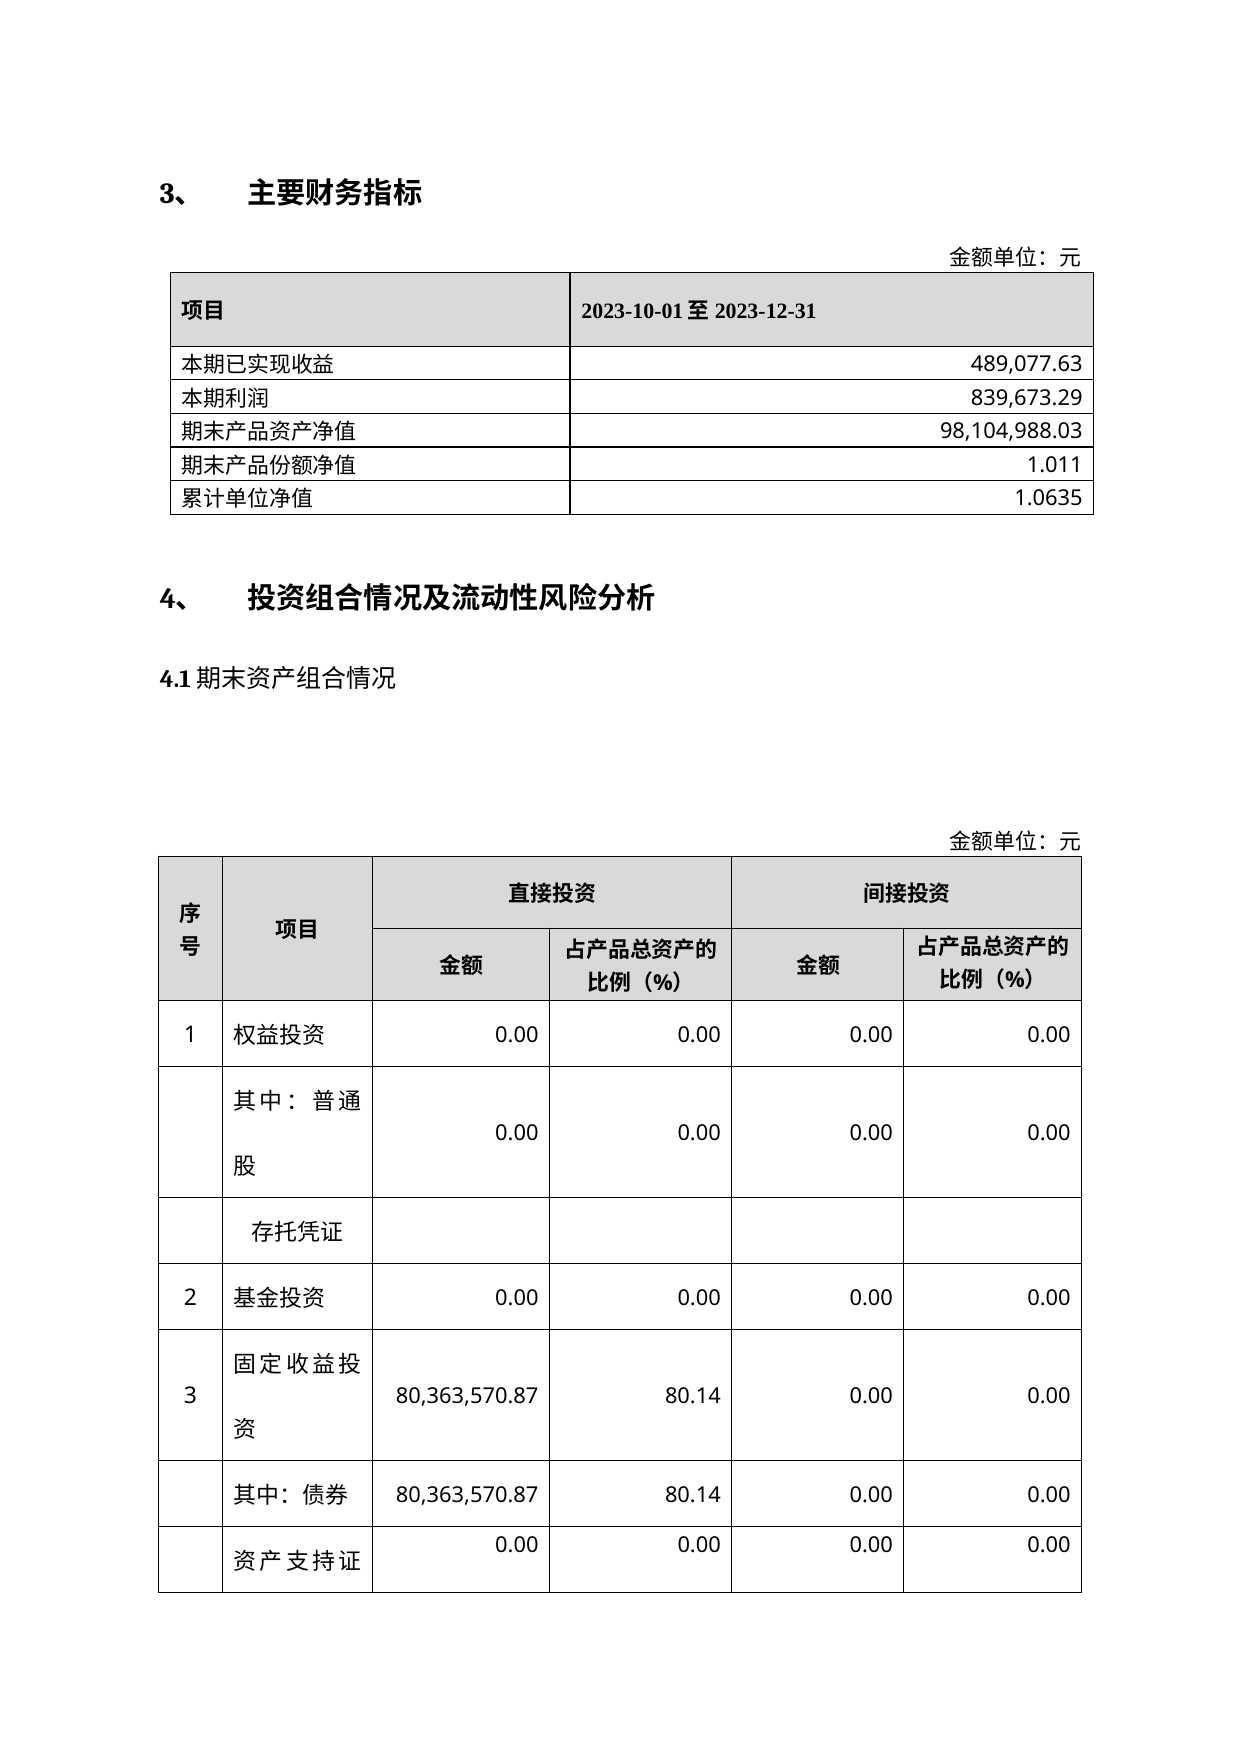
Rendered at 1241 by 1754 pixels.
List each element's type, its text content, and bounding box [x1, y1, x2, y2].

table_cell 本期已实现收益 [171, 347, 569, 379]
table_cell [904, 1198, 1081, 1263]
table_cell 存托凭证 [223, 1198, 372, 1263]
table_cell 0.00 [904, 1330, 1081, 1460]
table_cell 固定收益投资 [223, 1330, 372, 1460]
table_cell [159, 1461, 222, 1526]
table_cell 80,363,570.87 [373, 1461, 549, 1526]
table_cell [159, 1067, 222, 1197]
table_cell 0.00 [904, 1001, 1081, 1066]
table_cell 1.0635 [571, 481, 1093, 513]
table_header 项目 [171, 273, 569, 346]
table_cell 0.00 [904, 1527, 1081, 1592]
text 金额单位：元 [159, 239, 1081, 272]
table_header 间接投资 [732, 857, 1081, 928]
table_header 项目 [223, 857, 372, 1000]
table_cell 839,673.29 [571, 380, 1093, 413]
table_cell 489,077.63 [571, 347, 1093, 379]
table_cell 其中：债券 [223, 1461, 372, 1526]
table_cell 0.00 [550, 1067, 731, 1197]
table_cell 资产支持证券 [223, 1527, 372, 1592]
table_cell 占产品总资产的比例（%） [550, 929, 731, 1000]
table_cell 98,104,988.03 [571, 414, 1093, 446]
table_cell 0.00 [904, 1461, 1081, 1526]
table_cell 0.00 [373, 1001, 549, 1066]
table_header 序号 [159, 857, 222, 1000]
table_cell 其中：普通股 [223, 1067, 372, 1197]
table_header 直接投资 [373, 857, 731, 928]
table_cell 0.00 [373, 1527, 549, 1592]
table_cell 期末产品资产净值 [171, 414, 569, 446]
table_cell 80,363,570.87 [373, 1330, 549, 1460]
table_cell 2 [159, 1264, 222, 1329]
title 期末资产组合情况 [159, 644, 1081, 709]
table_cell [550, 1198, 731, 1263]
table_cell [159, 1198, 222, 1263]
table_cell 0.00 [373, 1264, 549, 1329]
title 投资组合情况及流动性风险分析 [159, 563, 1081, 628]
table_cell 0.00 [732, 1461, 903, 1526]
table_cell 1.011 [571, 448, 1093, 480]
text 金额单位：元 [159, 823, 1081, 856]
table_cell 3 [159, 1330, 222, 1460]
table_cell 0.00 [732, 1330, 903, 1460]
table_cell [159, 1527, 222, 1592]
table_cell 金额 [732, 929, 903, 1000]
table_cell 0.00 [373, 1067, 549, 1197]
table_cell [373, 1198, 549, 1263]
title 主要财务指标 [159, 158, 1081, 223]
table_cell 1 [159, 1001, 222, 1066]
table_cell 0.00 [732, 1001, 903, 1066]
table_header 2023-10-01至 2023-12-31 [571, 273, 1093, 346]
table_cell 占产品总资产的比例（%） [904, 929, 1081, 1000]
table_cell 0.00 [550, 1001, 731, 1066]
table_cell 基金投资 [223, 1264, 372, 1329]
table_cell 0.00 [732, 1067, 903, 1197]
table_cell 80.14 [550, 1461, 731, 1526]
table_cell 0.00 [550, 1527, 731, 1592]
table_cell 0.00 [904, 1264, 1081, 1329]
table_cell 0.00 [904, 1067, 1081, 1197]
table_cell 0.00 [732, 1527, 903, 1592]
table_cell [732, 1198, 903, 1263]
table_cell 期末产品份额净值 [171, 448, 569, 480]
table_cell 本期利润 [171, 380, 569, 413]
table_cell 金额 [373, 929, 549, 1000]
table_cell 80.14 [550, 1330, 731, 1460]
table_cell 0.00 [732, 1264, 903, 1329]
table_cell 0.00 [550, 1264, 731, 1329]
table_cell 权益投资 [223, 1001, 372, 1066]
table_cell 累计单位净值 [171, 481, 569, 513]
